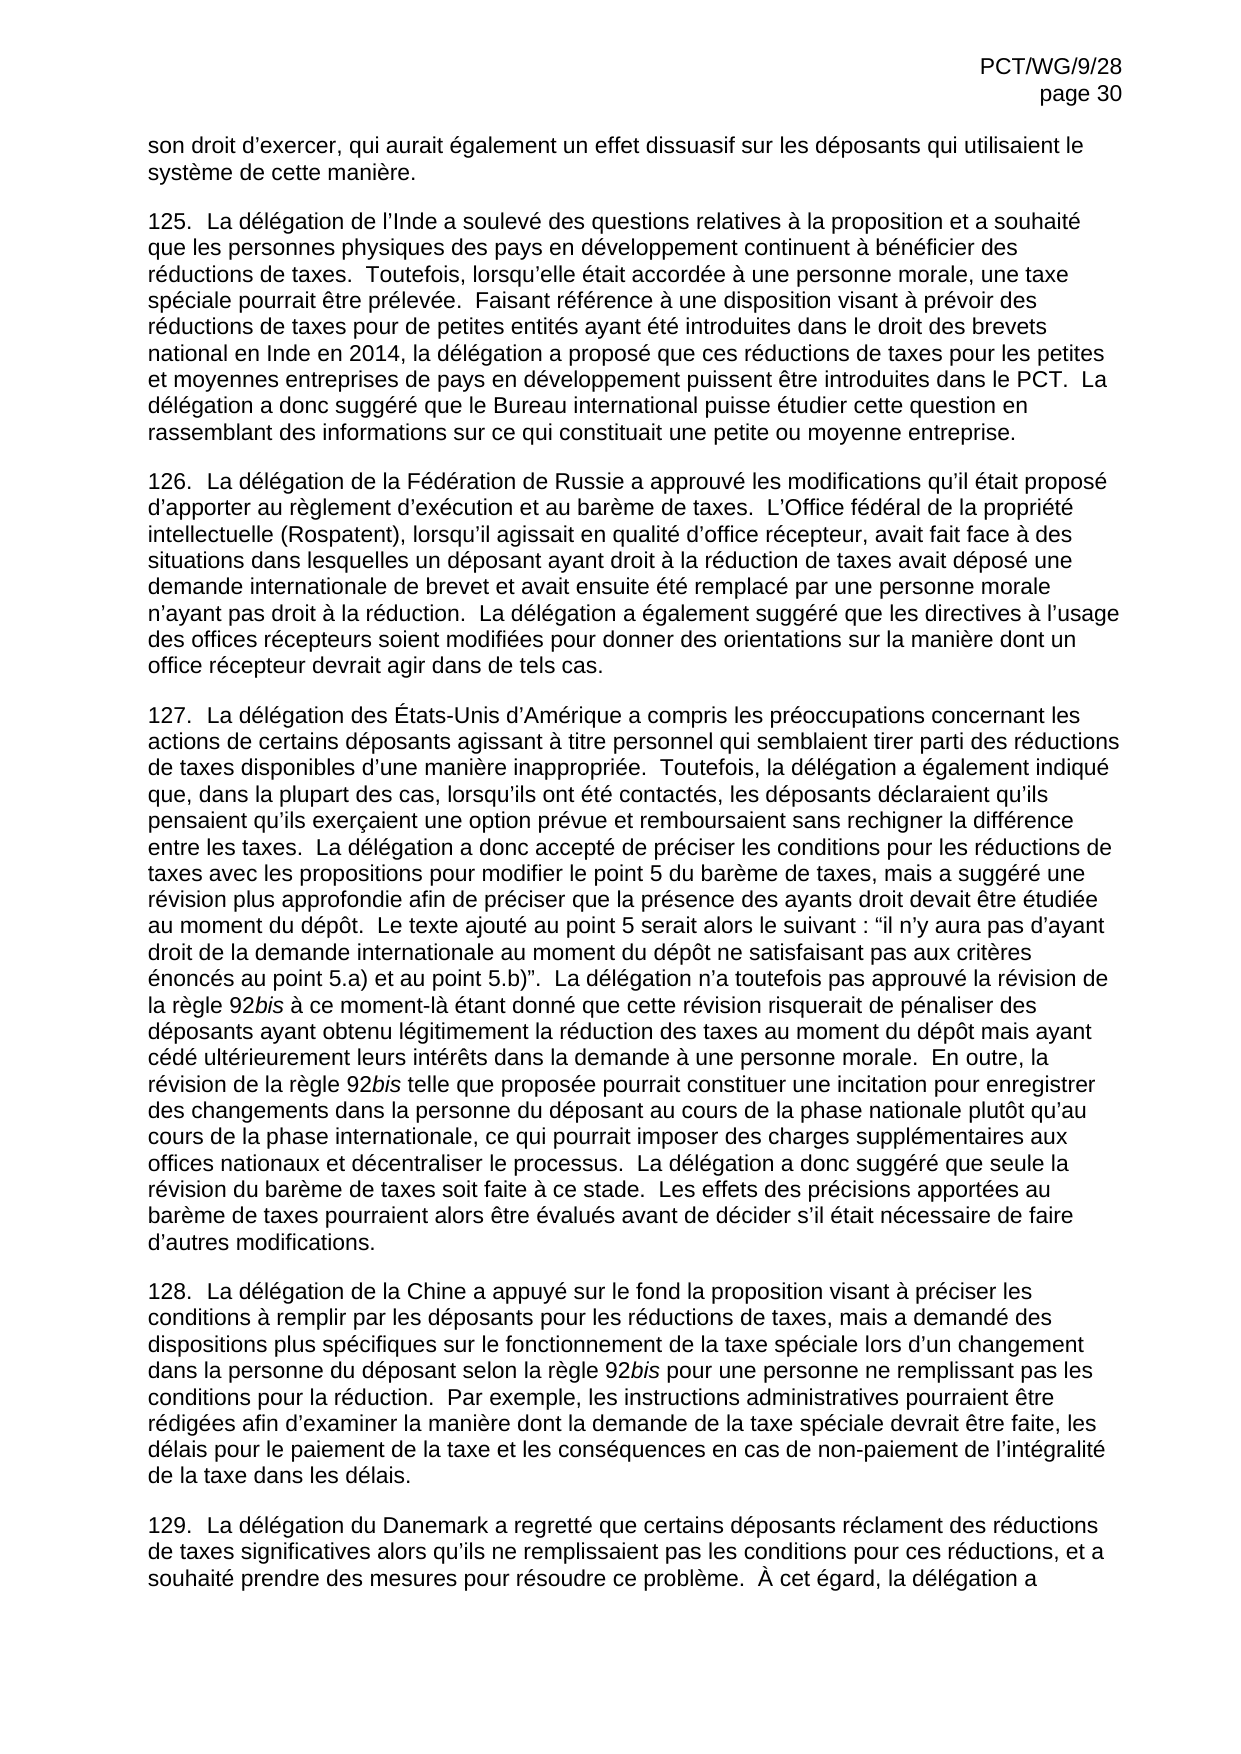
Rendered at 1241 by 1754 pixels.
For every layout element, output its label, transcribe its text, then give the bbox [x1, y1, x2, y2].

text La délégation de la Fédération de Russie a approuvé les modifications qu’il était proposé d’apporter au règlement d’exécution et au barème de taxes. L’Office fédéral de la propriété intellectuelle (Rospatent), lorsqu’il agissait en qualité d’office récepteur, avait fait face à des situations dans lesquelles un déposant ayant droit à la réduction de taxes avait déposé une demande internationale de brevet et avait ensuite été remplacé par une personne morale n’ayant pas droit à la réduction. La délégation a également suggéré que les directives à l’usage des offices récepteurs soient modifiées pour donner des orientations sur la manière dont un office récepteur devrait agir dans de tels cas. [148, 468, 1122, 679]
text La délégation de l’Inde a soulevé des questions relatives à la proposition et a souhaité que les personnes physiques des pays en développement continuent à bénéficier des réductions de taxes. Toutefois, lorsqu’elle était accordée à une personne morale, une taxe spéciale pourrait être prélevée. Faisant référence à une disposition visant à prévoir des réductions de taxes pour de petites entités ayant été introduites dans le droit des brevets national en Inde en 2014, la délégation a proposé que ces réductions de taxes pour les petites et moyennes entreprises de pays en développement puissent être introduites dans le PCT. La délégation a donc suggéré que le Bureau international puisse étudier cette question en rassemblant des informations sur ce qui constituait une petite ou moyenne entreprise. [148, 208, 1122, 445]
text La délégation des États-Unis d’Amérique a compris les préoccupations concernant les actions de certains déposants agissant à titre personnel qui semblaient tirer parti des réductions de taxes disponibles d’une manière inappropriée. Toutefois, la délégation a également indiqué que, dans la plupart des cas, lorsqu’ils ont été contactés, les déposants déclaraient qu’ils pensaient qu’ils exerçaient une option prévue et remboursaient sans rechigner la différence entre les taxes. La délégation a donc accepté de préciser les conditions pour les réductions de taxes avec les propositions pour modifier le point 5 du barème de taxes, mais a suggéré une révision plus approfondie afin de préciser que la présence des ayants droit devait être étudiée au moment du dépôt. Le texte ajouté au point 5 serait alors le suivant : “il n’y aura pas d’ayant droit de la demande internationale au moment du dépôt ne satisfaisant pas aux critères énoncés au point 5.a) et au point 5.b)”. La délégation n’a toutefois pas approuvé la révision de la règle 92bis à ce moment-là étant donné que cette révision risquerait de pénaliser des déposants ayant obtenu légitimement la réduction des taxes au moment du dépôt mais ayant cédé ultérieurement leurs intérêts dans la demande à une personne morale. En outre, la révision de la règle 92bis telle que proposée pourrait constituer une incitation pour enregistrer des changements dans la personne du déposant au cours de la phase nationale plutôt qu’au cours de la phase internationale, ce qui pourrait imposer des charges supplémentaires aux offices nationaux et décentraliser le processus. La délégation a donc suggéré que seule la révision du barème de taxes soit faite à ce stade. Les effets des précisions apportées au barème de taxes pourraient alors être évalués avant de décider s’il était nécessaire de faire d’autres modifications. [148, 702, 1122, 1255]
text La délégation de la Chine a appuyé sur le fond la proposition visant à préciser les conditions à remplir par les déposants pour les réductions de taxes, mais a demandé des dispositions plus spécifiques sur le fonctionnement de la taxe spéciale lors d’un changement dans la personne du déposant selon la règle 92bis pour une personne ne remplissant pas les conditions pour la réduction. Par exemple, les instructions administratives pourraient être rédigées afin d’examiner la manière dont la demande de la taxe spéciale devrait être faite, les délais pour le paiement de la taxe et les conséquences en cas de non-paiement de l’intégralité de la taxe dans les délais. [148, 1278, 1122, 1489]
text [148, 1512, 1122, 1591]
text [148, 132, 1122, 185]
